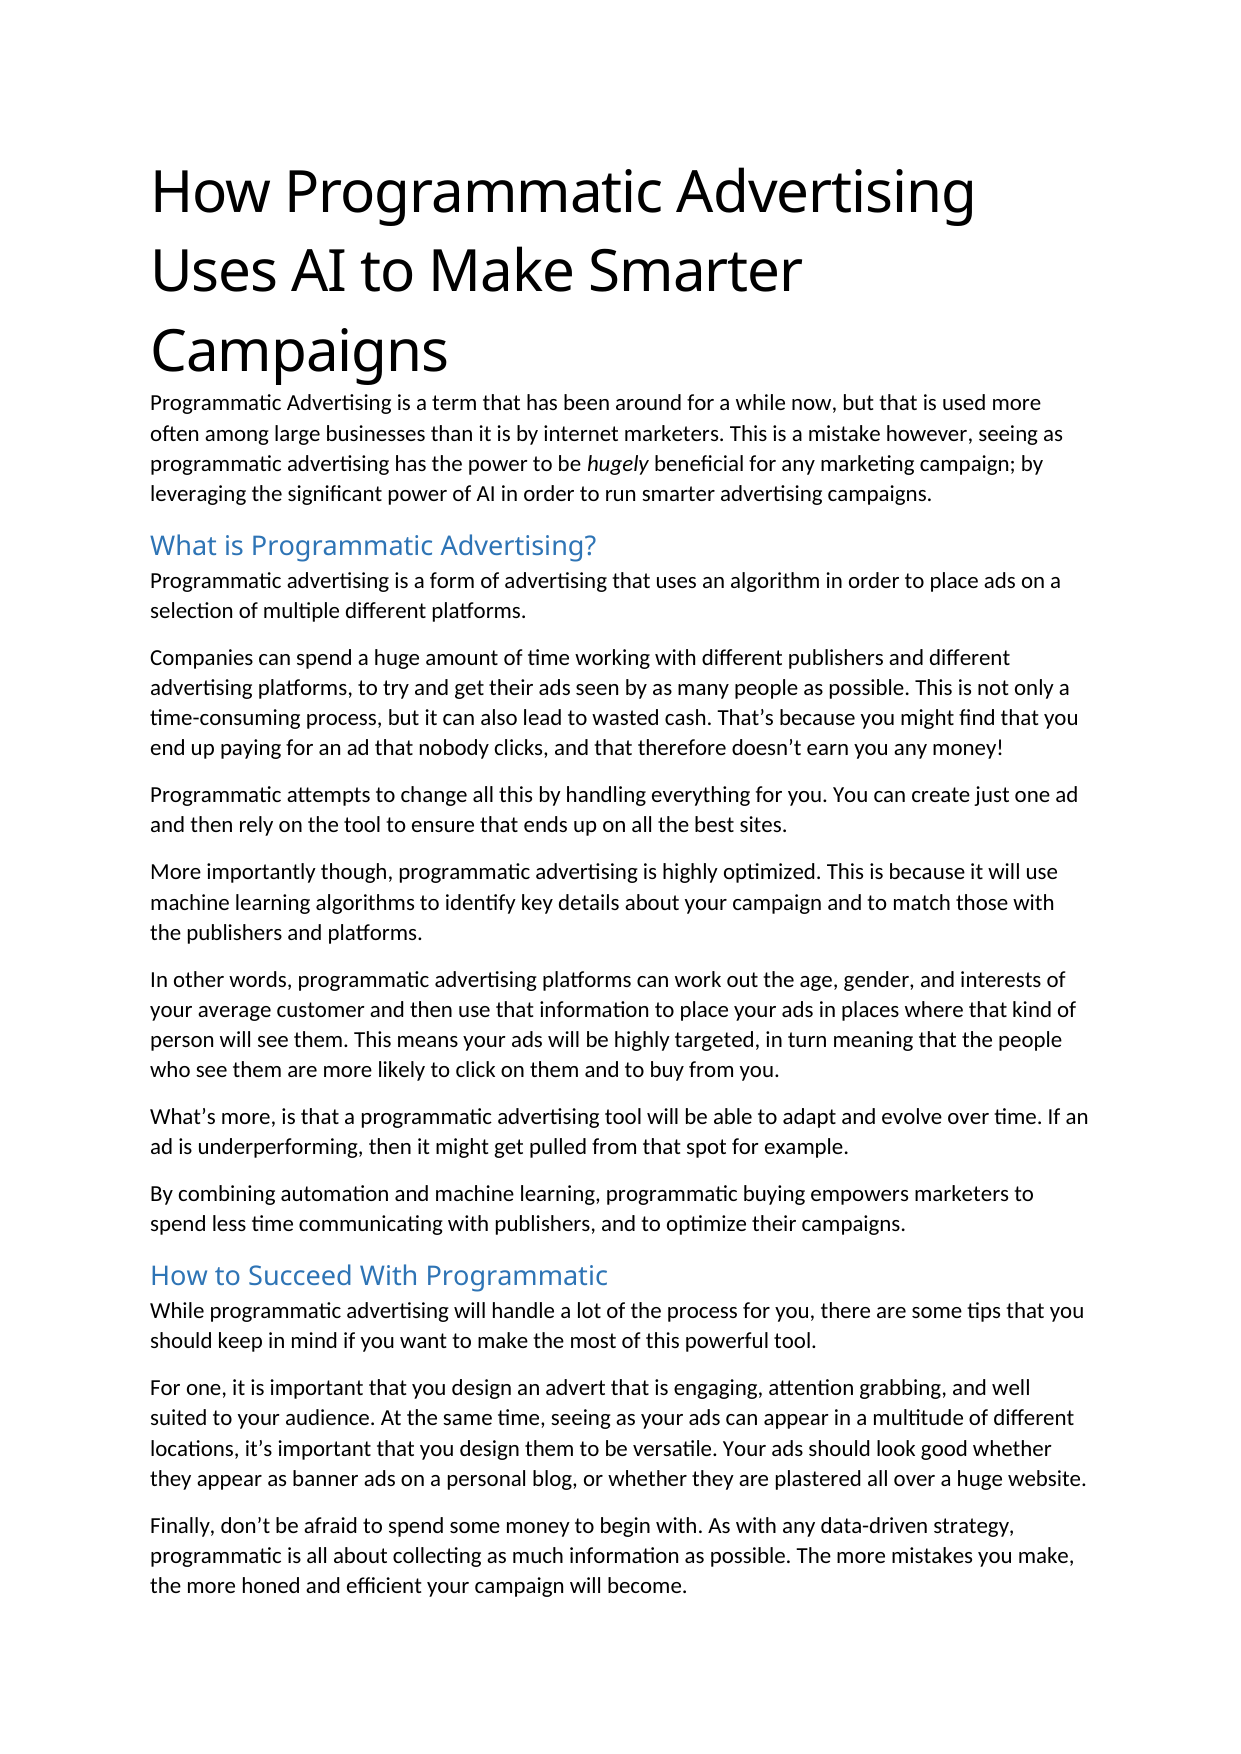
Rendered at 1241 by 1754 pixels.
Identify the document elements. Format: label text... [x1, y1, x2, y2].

text Programmatic attempts to change all this by handling everything for you. You can create just one ad and then rely on the tool to ensure that ends up on all the best sites. [150, 780, 1090, 838]
text For one, it is important that you design an advert that is engaging, attention grabbing, and well suited to your audience. At the same time, seeing as your ads can appear in a multitude of different locations, it’s important that you design them to be versatile. Your ads should look good whether they appear as banner ads on a personal blog, or whether they are plastered all over a huge website. [150, 1373, 1090, 1492]
text What’s more, is that a programmatic advertising tool will be able to adapt and evolve over time. If an ad is underperforming, then it might get pulled from that spot for example. [150, 1102, 1090, 1160]
subtitle What is Programmatic Advertising? [150, 526, 1090, 563]
text By combining automation and machine learning, programmatic buying empowers marketers to spend less time communicating with publishers, and to optimize their campaigns. [150, 1179, 1090, 1237]
subtitle How to Succeed With Programmatic [150, 1256, 1090, 1293]
text Companies can spend a huge amount of time working with different publishers and different advertising platforms, to try and get their ads seen by as many people as possible. This is not only a time-consuming process, but it can also lead to wasted cash. That’s because you might find that you end up paying for an ad that nobody clicks, and that therefore doesn’t earn you any money! [150, 643, 1090, 761]
text Finally, don’t be afraid to spend some money to begin with. As with any data-driven strategy, programmatic is all about collecting as much information as possible. The more mistakes you make, the more honed and efficient your campaign will become. [150, 1511, 1090, 1599]
text In other words, programmatic advertising platforms can work out the age, gender, and interests of your average customer and then use that information to place your ads in places where that kind of person will see them. This means your ads will be highly targeted, in turn meaning that the people who see them are more likely to click on them and to buy from you. [150, 965, 1090, 1083]
title How Programmatic Advertising Uses AI to Make Smarter Campaigns [150, 150, 1090, 388]
text More importantly though, programmatic advertising is highly optimized. This is because it will use machine learning algorithms to identify key details about your campaign and to match those with the publishers and platforms. [150, 857, 1090, 946]
text While programmatic advertising will handle a lot of the process for you, there are some tips that you should keep in mind if you want to make the most of this powerful tool. [150, 1296, 1090, 1354]
text Programmatic advertising is a form of advertising that uses an algorithm in order to place ads on a selection of multiple different platforms. [150, 566, 1090, 624]
text Programmatic Advertising is a term that has been around for a while now, but that is used more often among large businesses than it is by internet marketers. This is a mistake however, seeing as programmatic advertising has the power to be hugely beneficial for any marketing campaign; by leveraging the significant power of AI in order to run smarter advertising campaigns. [150, 388, 1090, 507]
